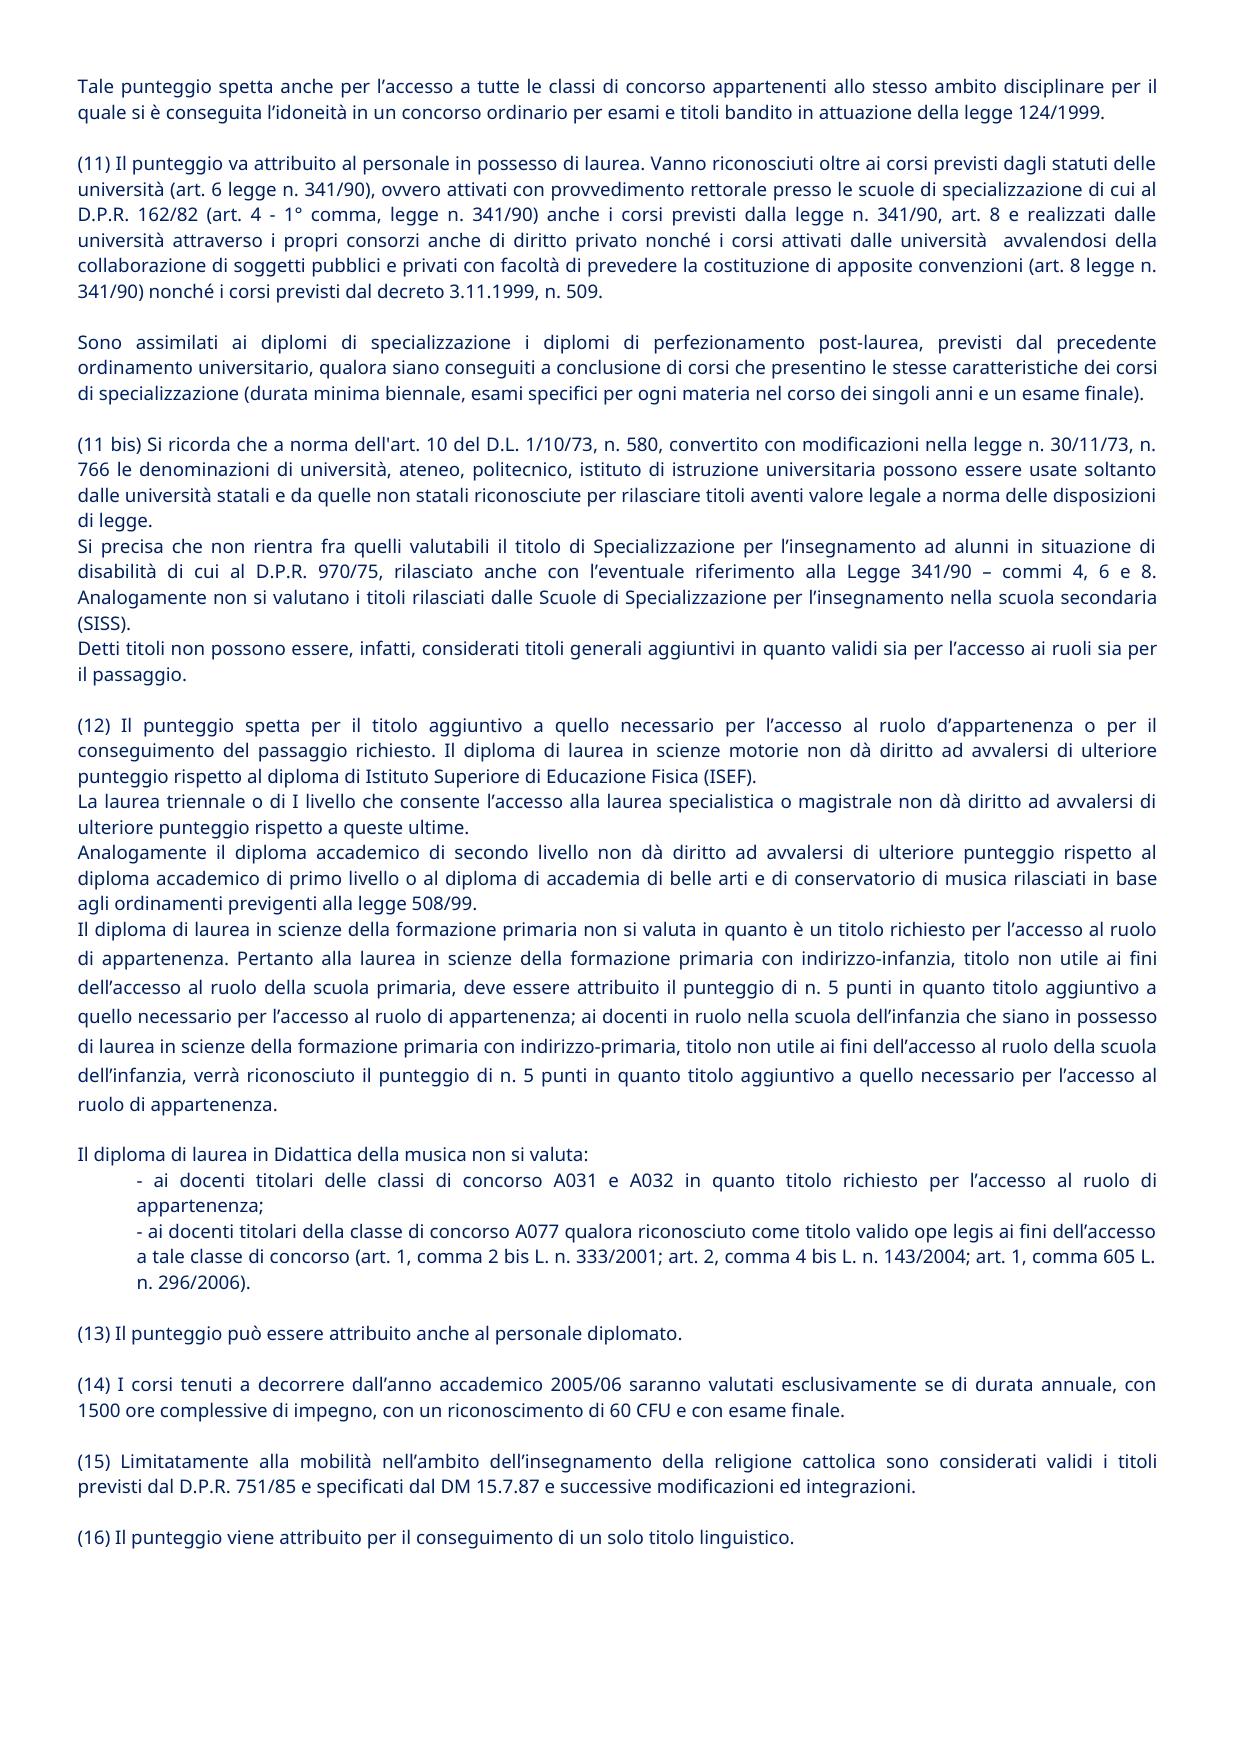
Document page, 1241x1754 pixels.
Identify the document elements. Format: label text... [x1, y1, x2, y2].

text - ai docenti titolari delle classi di concorso A031 e A032 in quanto titolo richiesto per l’accesso al ruolo di appartenenza; [136, 1167, 1158, 1218]
text Analogamente il diploma accademico di secondo livello non dà diritto ad avvalersi di ulteriore punteggio rispetto al diploma accademico di primo livello o al diploma di accademia di belle arti e di conservatorio di musica rilasciati in base agli ordinamenti previgenti alla legge 508/99. [77, 839, 1158, 916]
text La laurea triennale o di I livello che consente l’accesso alla laurea specialistica o magistrale non dà diritto ad avvalersi di ulteriore punteggio rispetto a queste ultime. [77, 788, 1158, 839]
text Sono assimilati ai diplomi di specializzazione i diplomi di perfezionamento post-laurea, previsti dal precedente ordinamento universitario, qualora siano conseguiti a conclusione di corsi che presentino le stesse caratteristiche dei corsi di specializzazione (durata minima biennale, esami specifici per ogni materia nel corso dei singoli anni e un esame finale). [77, 329, 1158, 406]
text (11) Il punteggio va attribuito al personale in possesso di laurea. Vanno riconosciuti oltre ai corsi previsti dagli statuti delle università (art. 6 legge n. 341/90), ovvero attivati con provvedimento rettorale presso le scuole di specializzazione di cui al D.P.R. 162/82 (art. 4 - 1° comma, legge n. 341/90) anche i corsi previsti dalla legge n. 341/90, art. 8 e realizzati dalle università attraverso i propri consorzi anche di diritto privato nonché i corsi attivati dalle università avvalendosi della collaborazione di soggetti pubblici e privati con facoltà di prevedere la costituzione di apposite convenzioni (art. 8 legge n. 341/90) nonché i corsi previsti dal decreto 3.11.1999, n. 509. [77, 150, 1158, 303]
text (16) Il punteggio viene attribuito per il conseguimento di un solo titolo linguistico. [77, 1524, 1158, 1550]
text (12) Il punteggio spetta per il titolo aggiuntivo a quello necessario per l’accesso al ruolo d’appartenenza o per il conseguimento del passaggio richiesto. Il diploma di laurea in scienze motorie non dà diritto ad avvalersi di ulteriore punteggio rispetto al diploma di Istituto Superiore di Educazione Fisica (ISEF). [77, 712, 1158, 788]
text - ai docenti titolari della classe di concorso A077 qualora riconosciuto come titolo valido ope legis ai fini dell’accesso a tale classe di concorso (art. 1, comma 2 bis L. n. 333/2001; art. 2, comma 4 bis L. n. 143/2004; art. 1, comma . n. 296/2006). [136, 1218, 1158, 1295]
text (15) Limitatamente alla mobilità nell’ambito dell’insegnamento della religione cattolica sono considerati validi i titoli previsti dal D.P.R. 751/85 e specificati dal DM 15.7.87 e successive modificazioni ed integrazioni. [77, 1448, 1158, 1499]
text (13) Il punteggio può essere attribuito anche al personale diplomato. [77, 1320, 1158, 1346]
text Il diploma di laurea in scienze della formazione primaria non si valuta in quanto è un titolo richiesto per l’accesso al ruolo di appartenenza. Pertanto alla laurea in scienze della formazione primaria con indirizzo-infanzia, titolo non utile ai fini dell’accesso al ruolo della scuola primaria, deve essere attribuito il punteggio di n. 5 punti in quanto titolo aggiuntivo a quello necessario per l’accesso al ruolo di appartenenza; ai docenti in ruolo nella scuola dell’infanzia che siano in possesso di laurea in scienze della formazione primaria con indirizzo-primaria, titolo non utile ai fini dell’accesso al ruolo della scuola dell’infanzia, verrà riconosciuto il punteggio di n. 5 punti in quanto titolo aggiuntivo a quello necessario per l’accesso al ruolo di appartenenza. [77, 916, 1158, 1117]
text Tale punteggio spetta anche per l’accesso a tutte le classi di concorso appartenenti allo stesso ambito disciplinare per il quale si è conseguita l’idoneità in un concorso ordinario per esami e titoli bandito in attuazione della legge 124/1999. [77, 74, 1158, 125]
text Detti titoli non possono essere, infatti, considerati titoli generali aggiuntivi in quanto validi sia per l’accesso ai ruoli sia per il passaggio. [77, 635, 1158, 686]
text (14) I corsi tenuti a decorrere dall’anno accademico 2005/06 saranno valutati esclusivamente se di durata annuale, con 1500 ore complessive di impegno, con un riconoscimento di 60 CFU e con esame finale. [77, 1371, 1158, 1422]
text Il diploma di laurea in Didattica della musica non si valuta: [77, 1142, 1158, 1167]
text (11 bis) Si ricorda che a norma dell'art. 10 del D.L. 1/10/73, n. 580, convertito con modificazioni nella legge n. 30/11/73, n. 766 le denominazioni di università, ateneo, politecnico, istituto di istruzione universitaria possono essere usate soltanto dalle università statali e da quelle non statali riconosciute per rilasciare titoli aventi valore legale a norma delle disposizioni di legge. [77, 431, 1158, 533]
text Si precisa che non rientra fra quelli valutabili il titolo di Specializzazione per l’insegnamento ad alunni in situazione di disabilità di cui al D.P.R. 970/75, rilasciato anche con l’eventuale riferimento alla Legge 341/90 – commi 4, 6 e 8. Analogamente non si valutano i titoli rilasciati dalle Scuole di Specializzazione per l’insegnamento nella scuola secondaria (SISS). [77, 533, 1158, 635]
